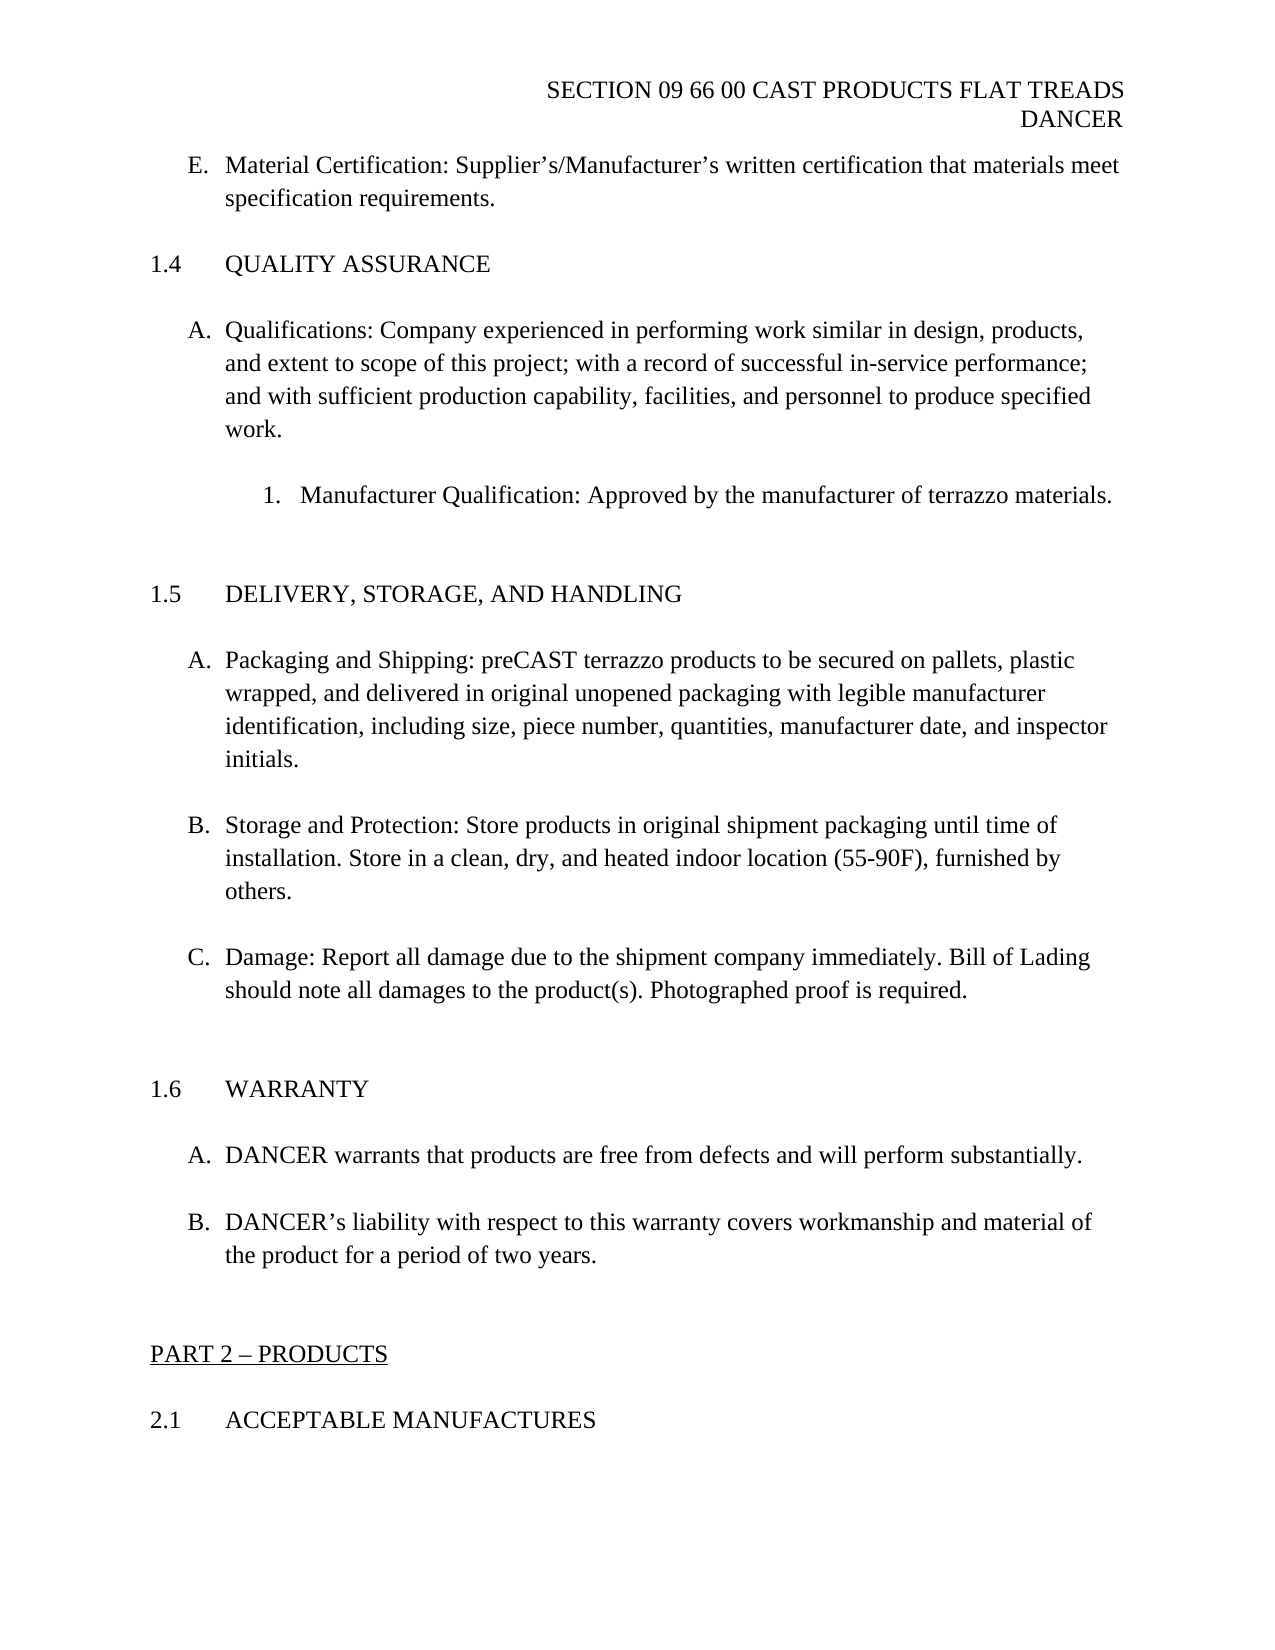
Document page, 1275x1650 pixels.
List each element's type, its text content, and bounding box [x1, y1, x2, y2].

list Storage and Protection: Store products in original shipment packaging until time of installation. Store in a clean, dry, and heated indoor location (55-90F), furnished by others. [187, 810, 1125, 905]
list Manufacturer Qualification: Approved by the manufacturer of terrazzo materials. [262, 480, 1125, 509]
list Damage: Report all damage due to the shipment company immediately. Bill of Lading should note all damages to the product(s). Photographed proof is required. [187, 942, 1125, 1004]
list Packaging and Shipping: preCAST terrazzo products to be secured on pallets, plastic wrapped, and delivered in original unopened packaging with legible manufacturer identification, including size, piece number, quantities, manufacturer date, and inspector initials. [187, 645, 1125, 773]
list Material Certification: Supplier’s/Manufacturer’s written certification that materials meet specification requirements. [187, 150, 1125, 212]
text 1.4 QUALITY ASSURANCE [150, 249, 1125, 278]
text 1.5 DELIVERY, STORAGE, AND HANDLING [150, 579, 1125, 608]
list DANCER’s liability with respect to this warranty covers workmanship and material of the product for a period of two years. [187, 1207, 1125, 1268]
text 1.6 WARRANTY [150, 1074, 1125, 1103]
text 2.1 ACCEPTABLE MANUFACTURES [150, 1405, 1125, 1433]
list DANCER warrants that products are free from defects and will perform substantially. [187, 1141, 1125, 1169]
list Qualifications: Company experienced in performing work similar in design, products, and extent to scope of this project; with a record of successful in-service performance; and with sufficient production capability, facilities, and personnel to produce specified work. [187, 315, 1125, 443]
text PART 2 – PRODUCTS [150, 1339, 1125, 1367]
